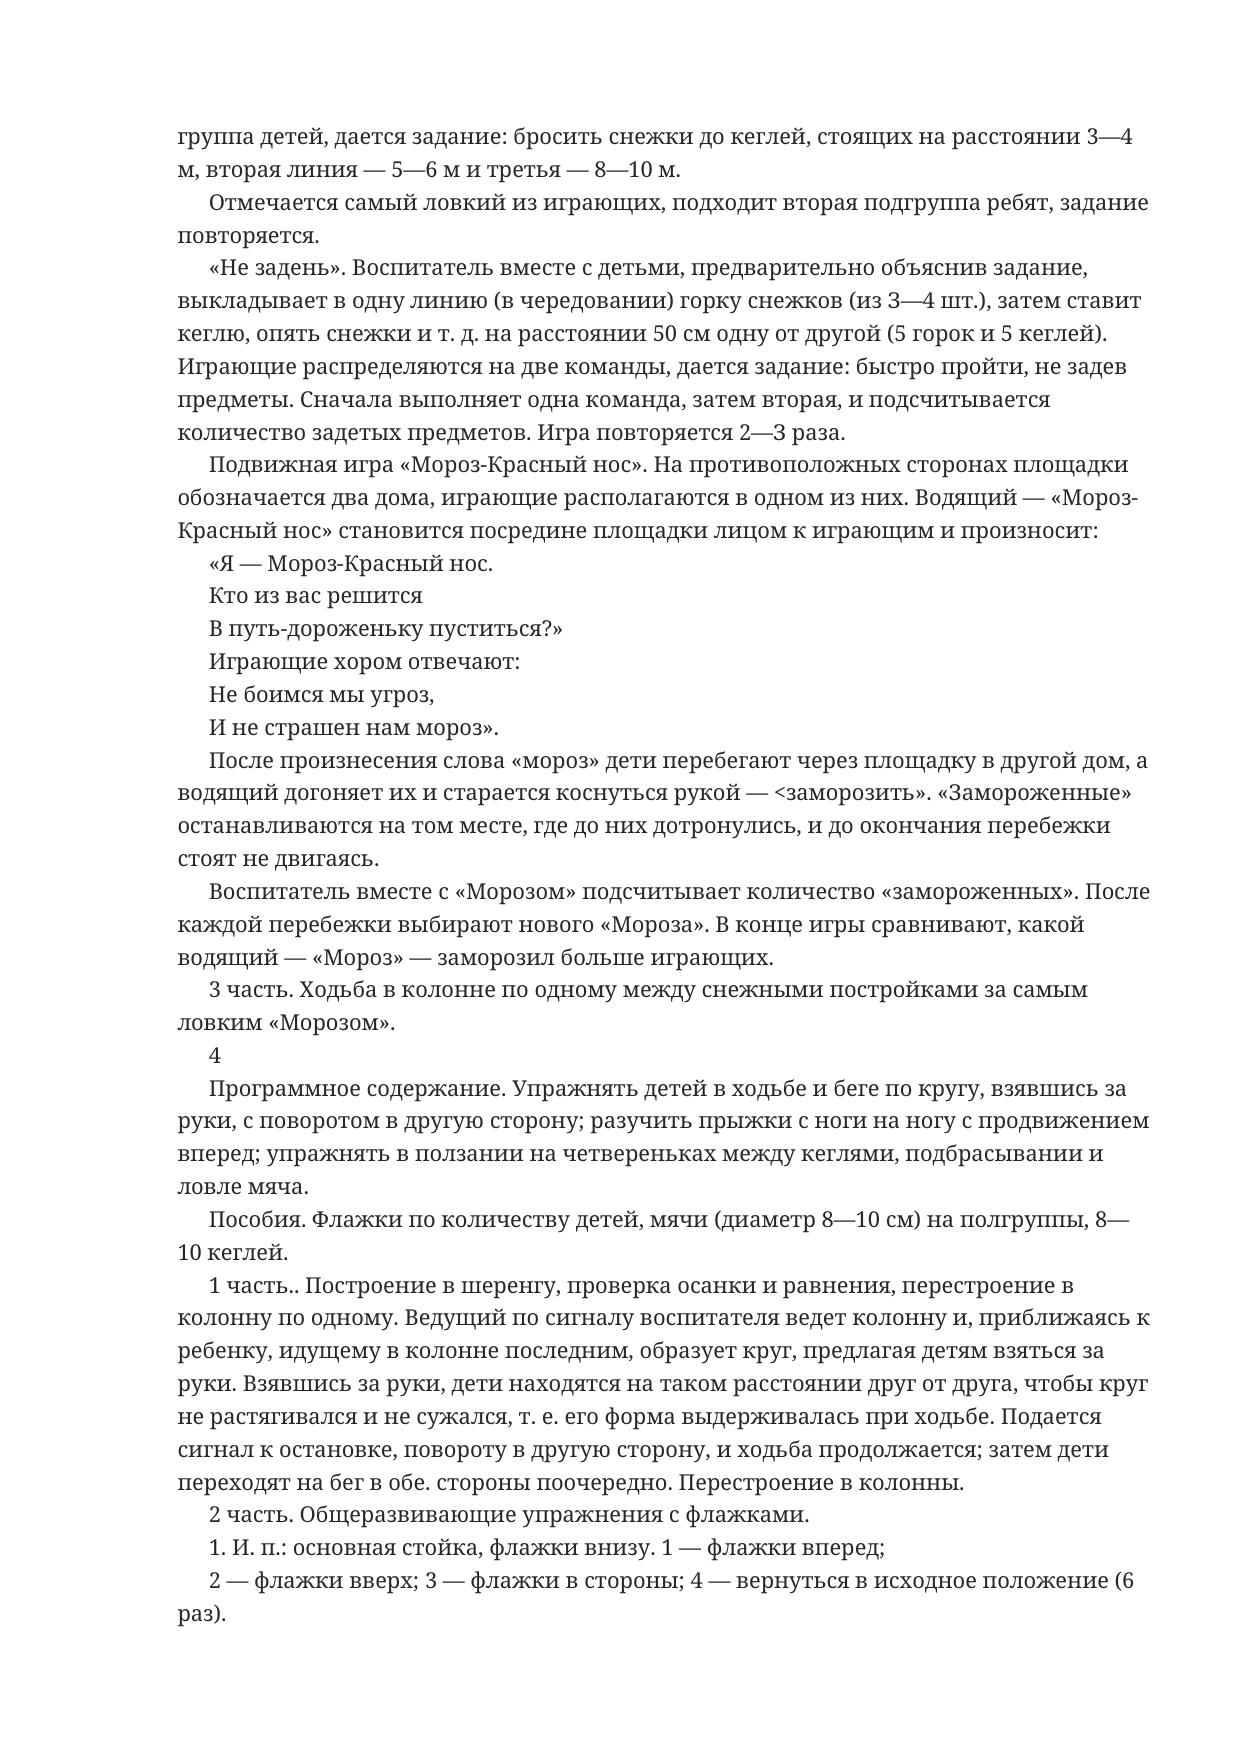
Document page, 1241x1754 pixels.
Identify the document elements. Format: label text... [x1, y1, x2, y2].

text Кто из вас решится [177, 577, 1152, 610]
text Подвижная игра «Мороз-Красный нос». На противоположных сторонах площадки обозначается два дома, играющие располагаются в одном из них. Водящий — «Мороз-Красный нос» становится посредине площадки лицом к играющим и произносит: [177, 446, 1152, 545]
text 2 — флажки вверх; 3 — флажки в стороны; 4 — вернуться в исходное положение (6 раз). [177, 1562, 1152, 1627]
text 4 [177, 1037, 1152, 1070]
text Воспитатель вместе с «Морозом» подсчитывает количество «замороженных». После каждой перебежки выбирают нового «Мороза». В конце игры сравнивают, какой водящий — «Мороз» — заморозил больше играющих. [177, 873, 1152, 971]
text 3 часть. Ходьба в колонне по одному между снежными постройками за самым ловким «Морозом». [177, 971, 1152, 1037]
text Программное содержание. Упражнять детей в ходьбе и беге по кругу, взявшись за руки, с поворотом в другую сторону; разучить прыжки с ноги на ногу с продвижением вперед; упражнять в ползании на четвереньках между кеглями, подбрасывании и ловле мяча. [177, 1070, 1152, 1201]
text «Я — Мороз-Красный нос. [177, 545, 1152, 577]
text И не страшен нам мороз». [177, 709, 1152, 742]
text 1. И. п.: основная стойка, флажки внизу. 1 — флажки вперед; [177, 1529, 1152, 1562]
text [177, 118, 1152, 184]
text Играющие хором отвечают: [177, 643, 1152, 676]
text «Не задень». Воспитатель вместе с детьми, предварительно объяснив задание, выкладывает в одну линию (в чередовании) горку снежков (из З—4 шт.), затем ставит кеглю, опять снежки и т. д. на расстоянии 50 см одну от другой (5 горок и 5 кеглей). Играющие распределяются на две команды, дается задание: быстро пройти, не задев предметы. Сначала выполняет одна команда, затем вторая, и подсчитывается количество задетых предметов. Игра повторяется 2—З раза. [177, 249, 1152, 446]
text 1 часть.. Построение в шеренгу, проверка осанки и равнения, перестроение в колонну по одному. Ведущий по сигналу воспитателя ведет колонну и, приближаясь к ребенку, идущему в колонне последним, образует круг, предлагая детям взяться за руки. Взявшись за руки, дети находятся на таком расстоянии друг от друга, чтобы круг не растягивался и не сужался, т. е. его форма выдерживалась при ходьбе. Подается сигнал к остановке, повороту в другую сторону, и ходьба продолжается; затем дети переходят на бег в обе. стороны поочередно. Перестроение в колонны. [177, 1267, 1152, 1496]
text Отмечается самый ловкий из играющих, подходит вторая подгруппа ребят, задание повторяется. [177, 184, 1152, 249]
text Не боимся мы угроз, [177, 676, 1152, 709]
text Пособия. Флажки по количеству детей, мячи (диаметр 8—10 см) на полгруппы, 8—10 кеглей. [177, 1201, 1152, 1267]
text В путь-дороженьку пуститься?» [177, 610, 1152, 643]
text После произнесения слова «мороз» дети перебегают через площадку в другой дом, а водящий догоняет их и старается коснуться рукой — <заморозить». «Замороженные» останавливаются на том месте, где до них дотронулись, и до окончания перебежки стоят не двигаясь. [177, 742, 1152, 873]
text 2 часть. Общеразвивающие упражнения с флажками. [177, 1496, 1152, 1529]
